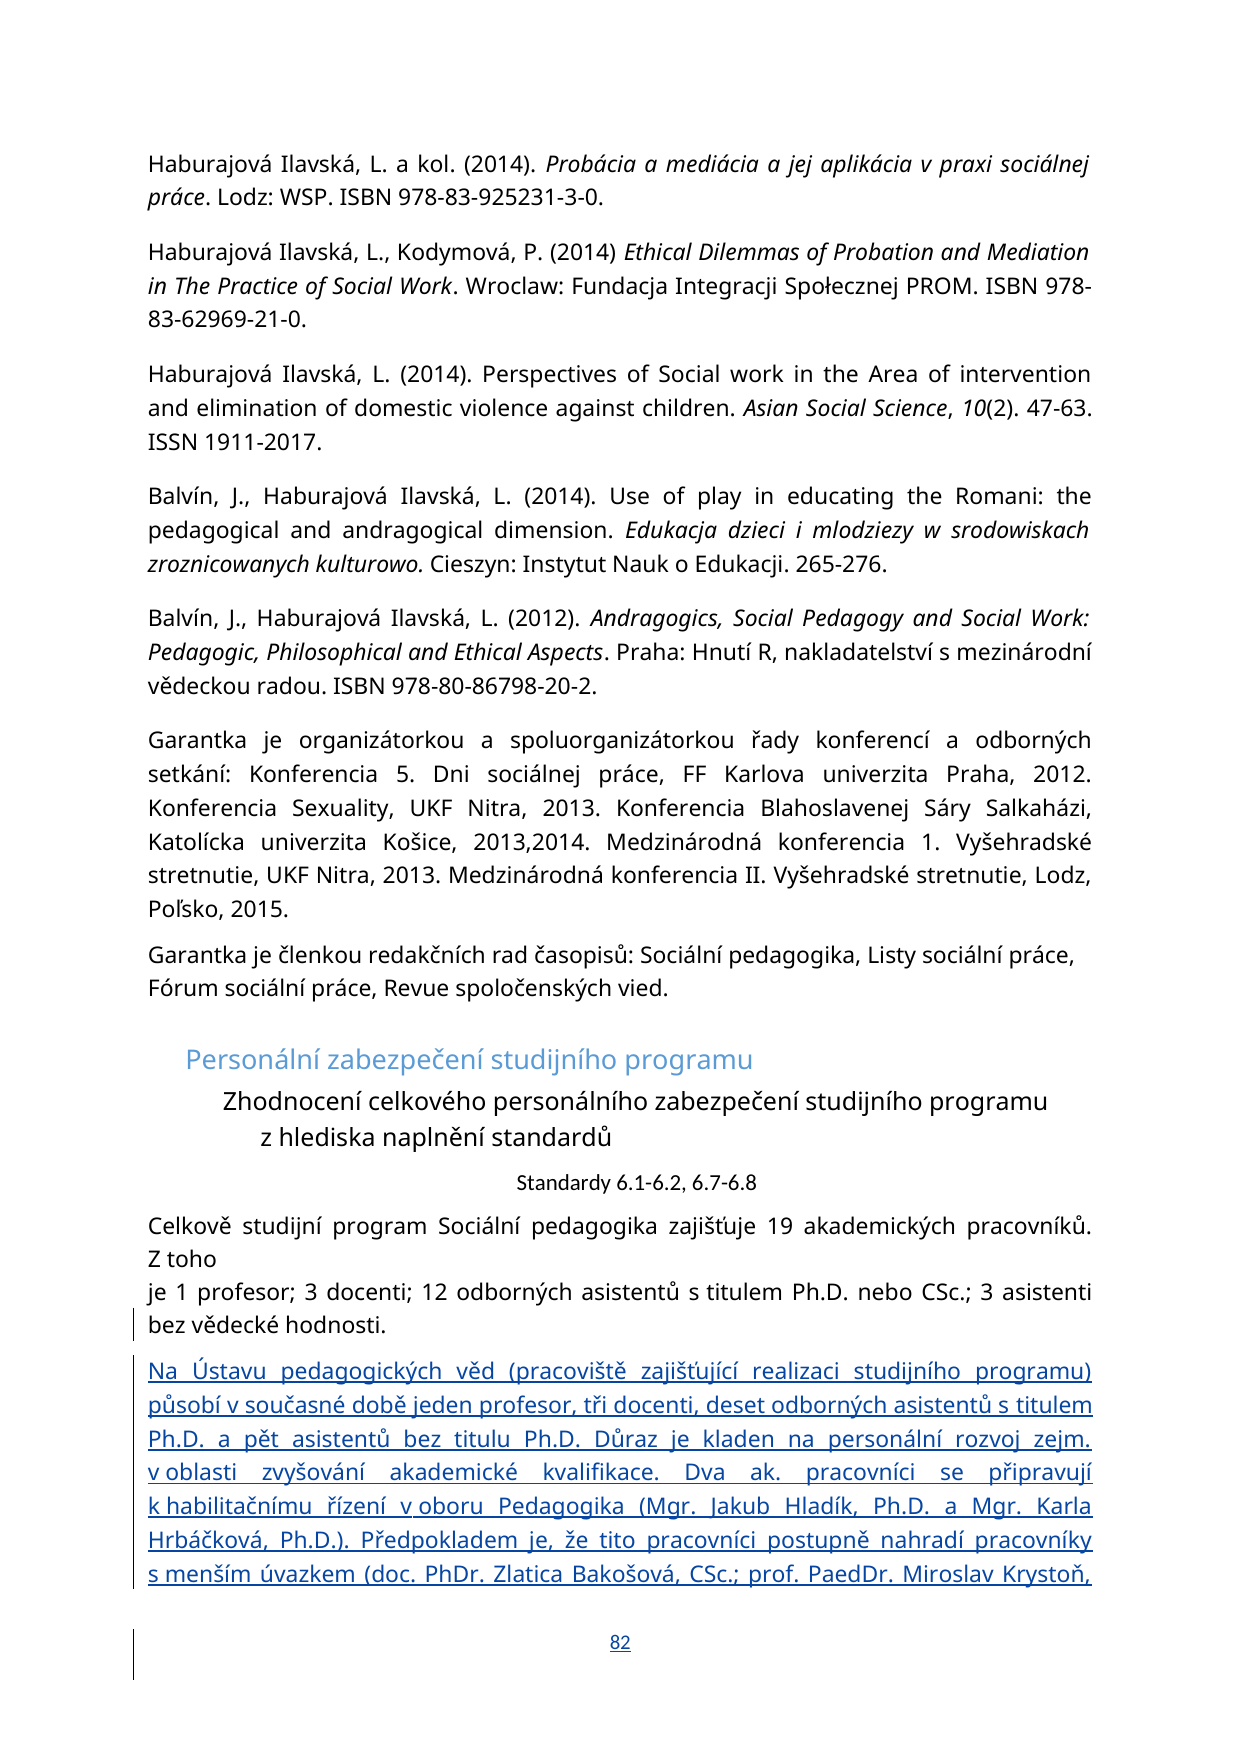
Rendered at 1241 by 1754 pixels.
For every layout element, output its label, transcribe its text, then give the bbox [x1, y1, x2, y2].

text Balvín, J., Haburajová Ilavská, L. (2014). Use of play in educating the Romani: the pedagogical and andragogical dimension. Edukacja dzieci i mlodziezy w srodowiskach zroznicowanych kulturowo. Cieszyn: Instytut Nauk o Edukacji. 265-276. [148, 480, 1093, 579]
text Haburajová Ilavská, L. (2014). Perspectives of Social work in the Area of intervention and elimination of domestic violence against children. Asian Social Science, 10(2). 47-63. ISSN 1911-2017. [148, 358, 1093, 457]
text Haburajová Ilavská, L., Kodymová, P. (2014) Ethical Dilemmas of Probation and Mediation in The Practice of Social Work. Wroclaw: Fundacja Integracji Społecznej PROM. ISBN 978-83-62969-21-0. [148, 236, 1093, 335]
text Zhodnocení celkového personálního zabezpečení studijního programu z hlediska naplnění standardů [223, 1083, 1093, 1153]
text Garantka je organizátorkou a spoluorganizátorkou řady konferencí a odborných setkání: Konferencia 5. Dni sociálnej práce, FF Karlova univerzita Praha, 2012. Konferencia Sexuality, UKF Nitra, 2013. Konferencia Blahoslavenej Sáry Salkaházi, Katolícka univerzita Košice, 2013,2014. Medzinárodná konferencia 1. Vyšehradské stretnutie, UKF Nitra, 2013. Medzinárodná konferencia II. Vyšehradské stretnutie, Lodz, Poľsko, 2015. [148, 724, 1093, 924]
text Celkově studijní program Sociální pedagogika zajišťuje 19 akademických pracovníků. Z toho je 1 profesor; 3 docenti; 12 odborných asistentů s titulem Ph.D. nebo CSc.; 3 asistenti bez vědecké hodnosti. [148, 1210, 1093, 1341]
text Personální zabezpečení studijního programu [185, 1040, 1093, 1077]
text Standardy 6.1-6.2, 6.7-6.8 [148, 1168, 1093, 1196]
text Garantka je členkou redakčních rad časopisů: Sociální pedagogika, Listy sociální práce, Fórum sociální práce, Revue spoločenských vied. [148, 939, 1093, 1004]
text Balvín, J., Haburajová Ilavská, L. (2012). Andragogics, Social Pedagogy and Social Work: Pedagogic, Philosophical and Ethical Aspects. Praha: Hnutí R, nakladatelství s mezinárodní vědeckou radou. ISBN 978-80-86798-20-2. [148, 602, 1093, 701]
text Haburajová Ilavská, L. a kol. (2014). Probácia a mediácia a jej aplikácia v praxi sociálnej práce. Lodz: WSP. ISBN 978-83-925231-3-0. [148, 148, 1093, 213]
